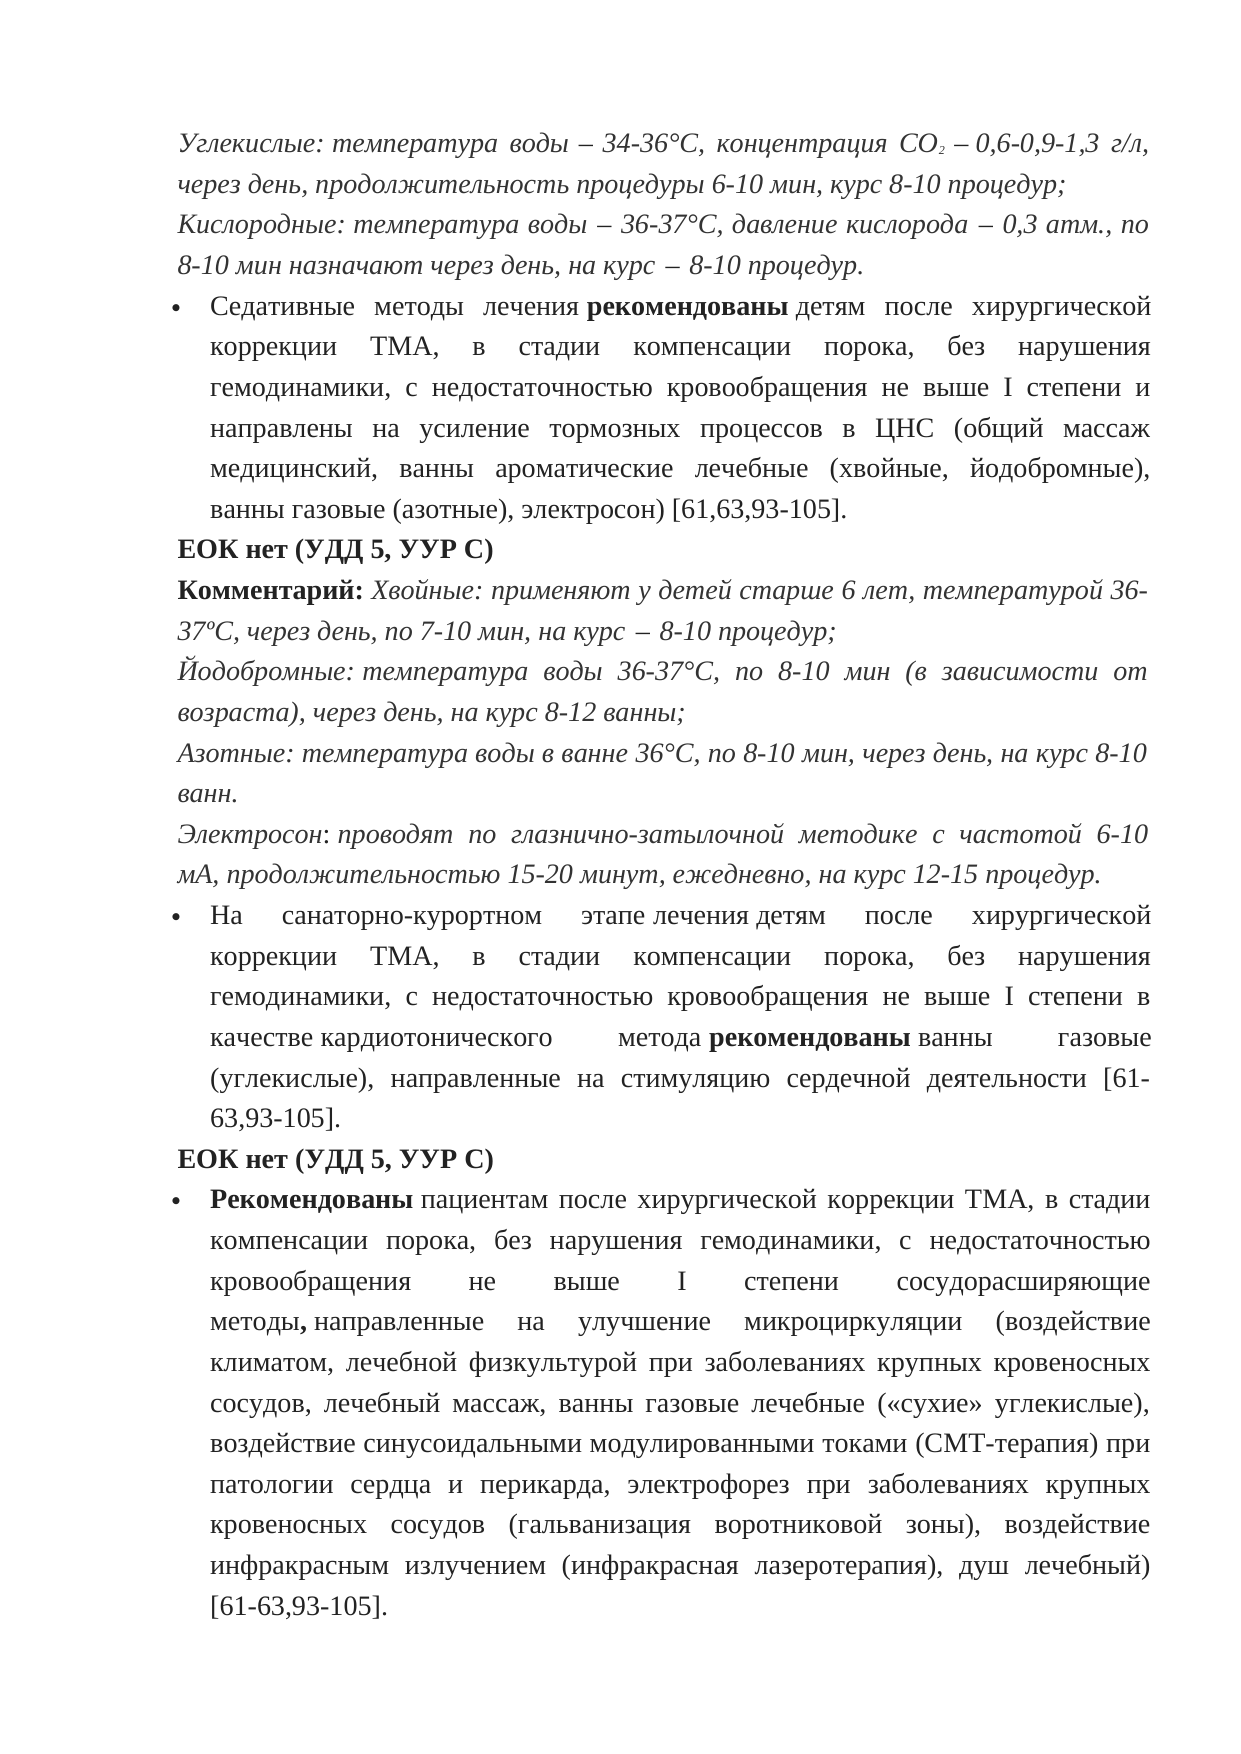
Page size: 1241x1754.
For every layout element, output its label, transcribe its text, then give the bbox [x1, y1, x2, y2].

text Азотные: температура воды в ванне 36°С, по 8-10 мин, через день, на курс 8-10 ванн. [177, 727, 1152, 809]
text Углекислые: температура воды – 34-36°C, концентрация CO2 – 0,6-0,9-1,3 г/л, через день, продолжительность процедуры 6-10 мин, курс 8-10 процедур; [177, 118, 1152, 199]
text Электросон: проводят по глазнично-затылочной методике с частотой 6-10 мА, продолжительностью 15-20 минут, ежедневно, на курс 12-15 процедур. [177, 809, 1152, 890]
text Йодобромные: температура воды 36-37°С, по 8-10 мин (в зависимости от возраста), через день, на курс 8-12 ванны; [177, 646, 1152, 727]
text ЕОК нет (УДД 5, УУР С) [177, 524, 1152, 565]
list На санаторно-курортном этапе лечения детям после хирургической коррекции ТМА, в стадии компенсации порока, без нарушения гемодинамики, с недостаточностью кровообращения не выше I степени в качестве кардиотонического метода рекомендованы ванны газовые (углекислые), направленные на стимуляцию сердечной деятельности [61-63,93-105]. [172, 890, 1152, 1134]
list Рекомендованы пациентам после хирургической коррекции ТМА, в стадии компенсации порока, без нарушения гемодинамики, с недостаточностью кровообращения не выше I степени сосудорасширяющие методы, направленные на улучшение микроциркуляции (воздействие климатом, лечебной физкультурой при заболеваниях крупных кровеносных сосудов, лечебный массаж, ванны газовые лечебные («сухие» углекислые), воздействие синусоидальными модулированными токами (СМТ-терапия) при патологии сердца и перикарда, электрофорез при заболеваниях крупных кровеносных сосудов (гальванизация воротниковой зоны), воздействие инфракрасным излучением (инфракрасная лазеротерапия), душ лечебный) [61-63,93-105]. [172, 1174, 1152, 1621]
text ЕОК нет (УДД 5, УУР С) [177, 1134, 1152, 1174]
list Седативные методы лечения рекомендованы детям после хирургической коррекции ТМА, в стадии компенсации порока, без нарушения гемодинамики, с недостаточностью кровообращения не выше I степени и направлены на усиление тормозных процессов в ЦНС (общий массаж медицинский, ванны ароматические лечебные (хвойные, йодобромные), ванны газовые (азотные), электросон) [61,63,93-105]. [172, 281, 1152, 524]
text Комментарий: Хвойные: применяют у детей старше 6 лет, температурой 36-37ºС, через день, по 7-10 мин, на курс – 8-10 процедур; [177, 565, 1152, 646]
text Кислородные: температура воды – 36-37°С, давление кислорода – 0,3 атм., по 8-10 мин назначают через день, на курс – 8-10 процедур. [177, 199, 1152, 281]
